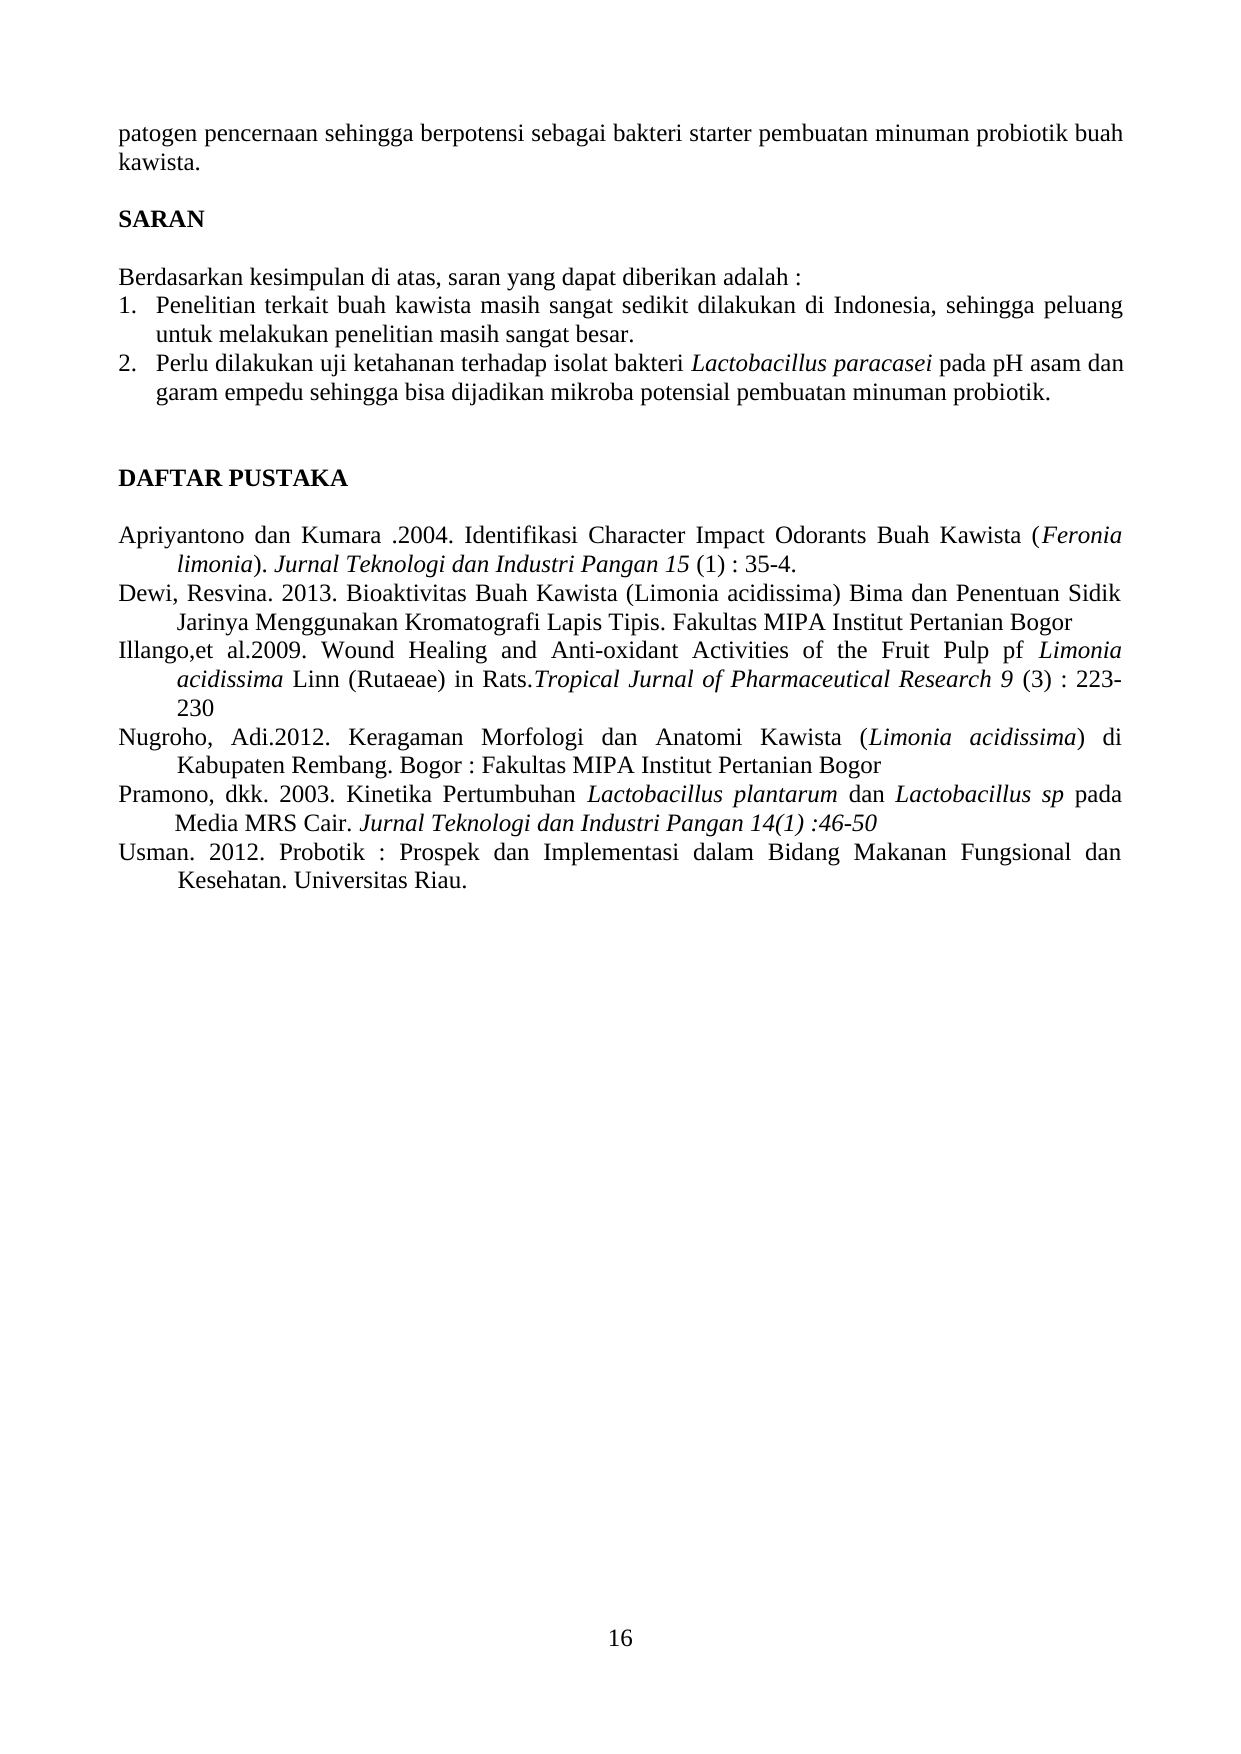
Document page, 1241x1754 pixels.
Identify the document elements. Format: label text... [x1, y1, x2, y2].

text Dewi, Resvina. 2013. Bioaktivitas Buah Kawista (Limonia acidissima) Bima dan Penentuan Sidik Jarinya Menggunakan Kromatografi Lapis Tipis. Fakultas MIPA Institut Pertanian Bogor [118, 578, 1122, 636]
list Perlu dilakukan uji ketahanan terhadap isolat bakteri Lactobacillus paracasei pada pH asam dan garam empedu sehingga bisa dijadikan mikroba potensial pembuatan minuman probiotik. [118, 348, 1124, 406]
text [118, 118, 1124, 176]
list Penelitian terkait buah kawista masih sangat sedikit dilakukan di Indonesia, sehingga peluang untuk melakukan penelitian masih sangat besar. [118, 291, 1124, 348]
text Apriyantono dan Kumara .2004. Identifikasi Character Impact Odorants Buah Kawista (Feronia limonia). Jurnal Teknologi dan Industri Pangan 15 (1) : 35-4. [118, 521, 1122, 578]
text Berdasarkan kesimpulan di atas, saran yang dapat diberikan adalah : [118, 262, 1124, 291]
text SARAN [118, 204, 1124, 233]
text Usman. 2012. Probotik : Prospek dan Implementasi dalam Bidang Makanan Fungsional dan Kesehatan. Universitas Riau. [118, 837, 1122, 894]
text DAFTAR PUSTAKA [118, 463, 1122, 492]
text Illango,et al.2009. Wound Healing and Anti-oxidant Activities of the Fruit Pulp pf Limonia acidissima Linn (Rutaeae) in Rats.Tropical Jurnal of Pharmaceutical Research 9 (3) : 223-230 [118, 636, 1122, 722]
text Nugroho, Adi.2012. Keragaman Morfologi dan Anatomi Kawista (Limonia acidissima) di Kabupaten Rembang. Bogor : Fakultas MIPA Institut Pertanian Bogor [118, 722, 1122, 779]
text Pramono, dkk. 2003. Kinetika Pertumbuhan Lactobacillus plantarum dan Lactobacillus sp pada Media MRS Cair. Jurnal Teknologi dan Industri Pangan 14(1) :46-50 [118, 779, 1122, 837]
